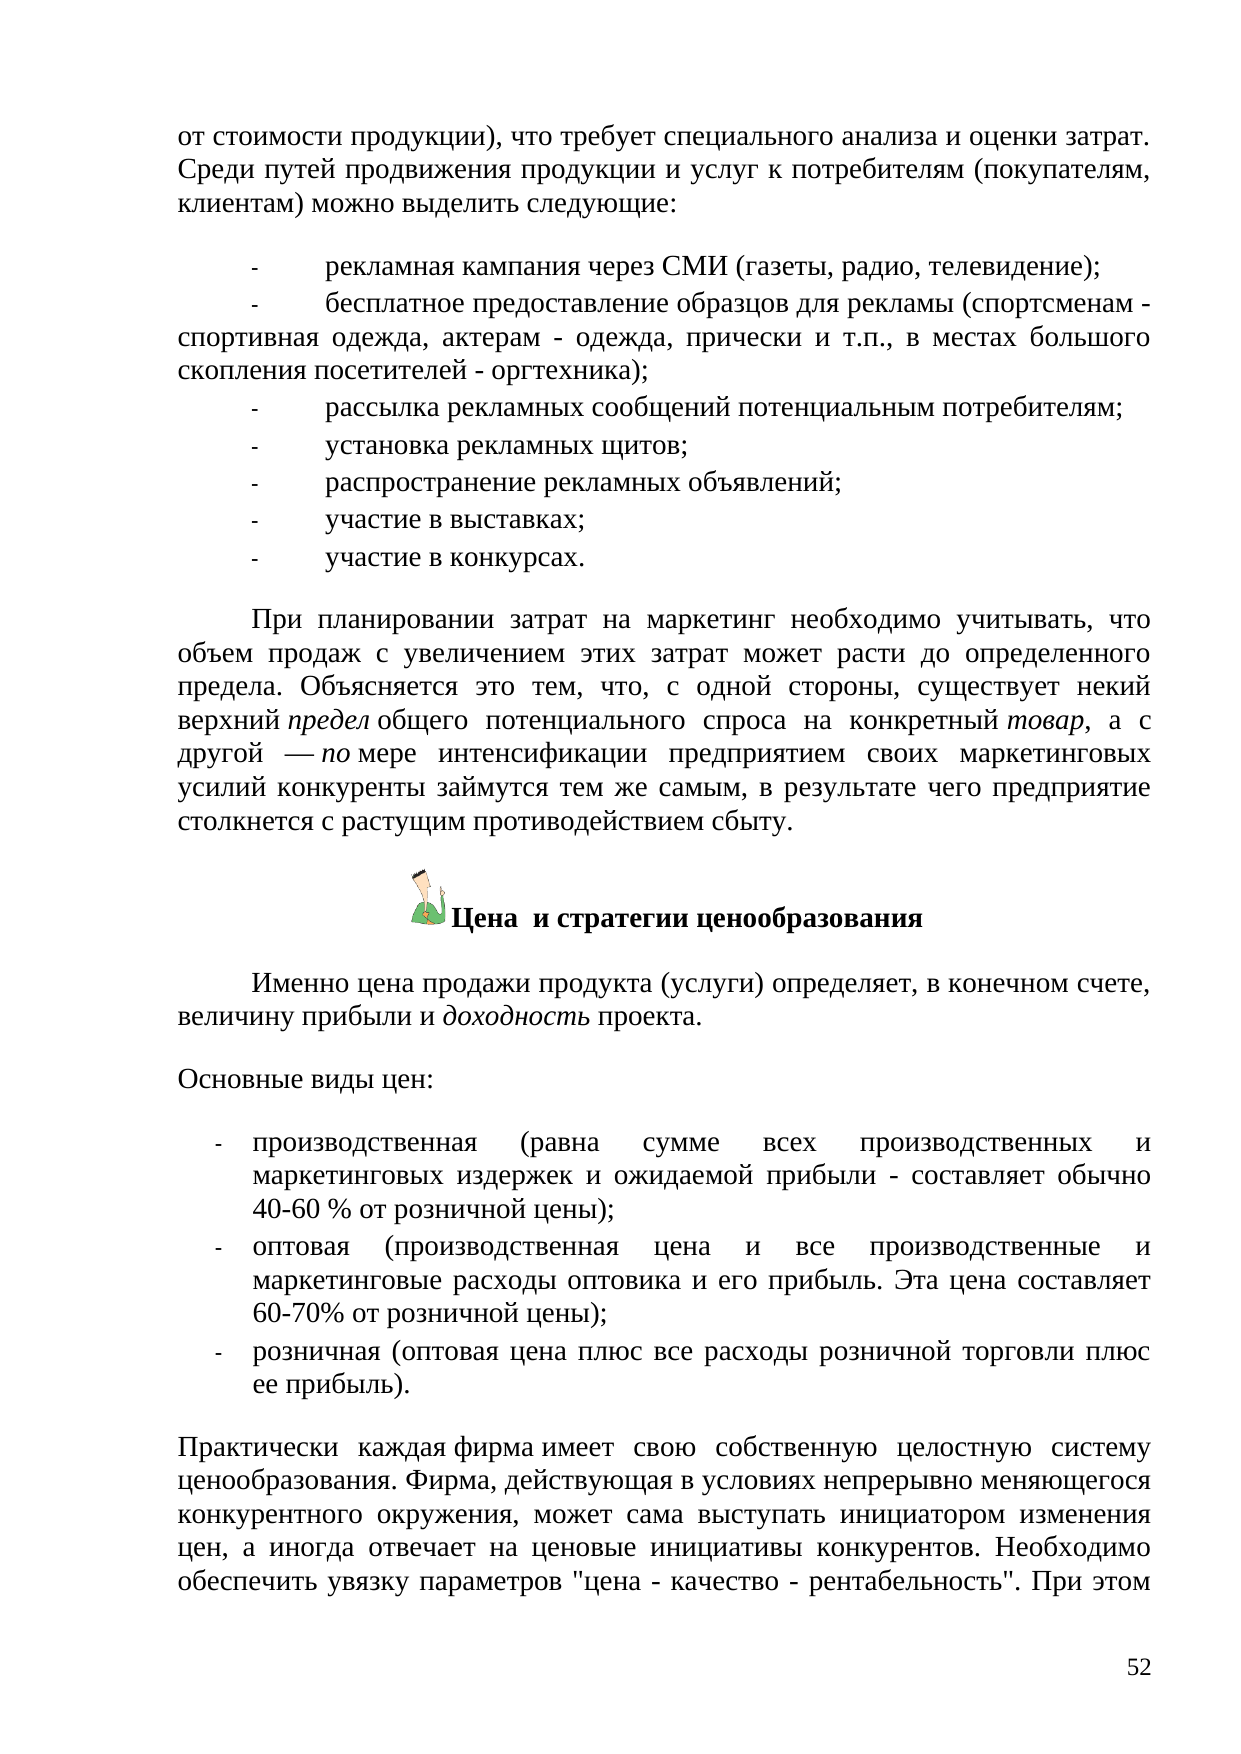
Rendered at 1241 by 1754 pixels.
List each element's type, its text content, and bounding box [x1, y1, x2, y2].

picture [405, 865, 451, 927]
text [177, 1429, 1152, 1597]
list оптовая (производственная цена и все производственные и маркетинговые расходы оптовика и его прибыль. Эта цена составляет 60-70% от розничной цены); [215, 1228, 1152, 1329]
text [177, 118, 1152, 219]
list производственная (равна сумме всех производственных и маркетинговых издержек и ожидаемой прибыли - составляет обычно 40-60 % от розничной цены); [215, 1124, 1152, 1224]
text Именно цена продажи продукта (услуги) определяет, в конечном счете, величину прибыли и доходность проекта. [177, 965, 1152, 1032]
list распространение рекламных объявлений; [177, 464, 1152, 498]
text Основные виды цен: [177, 1061, 1152, 1095]
list рассылка рекламных сообщений потенциальным потребителям; [177, 389, 1152, 423]
list участие в выставках; [177, 501, 1152, 535]
text Цена и стратегии ценообразования [177, 865, 1152, 933]
list установка рекламных щитов; [177, 427, 1152, 460]
list участие в конкурсах. [177, 539, 1152, 572]
list розничная (оптовая цена плюс все расходы розничной торговли плюс ее прибыль). [215, 1333, 1152, 1400]
list рекламная кампания через СМИ (газеты, радио, телевидение); [177, 248, 1152, 281]
text При планировании затрат на маркетинг необходимо учитывать, что объем продаж с увеличением этих затрат может расти до определенного предела. Объясняется это тем, что, с одной стороны, существует некий верхний предел общего потенциального спроса на конкретный товар, а с другой — по мере интенсификации предприятием своих маркетинговых усилий конкуренты займутся тем же самым, в результате чего предприятие столкнется с растущим противодействием сбыту. [177, 601, 1152, 836]
list бесплатное предоставление образцов для рекламы (спортсменам - спортивная одежда, актерам - одежда, прически и т.п., в местах большого скопления посетителей - оргтехника); [177, 285, 1152, 386]
